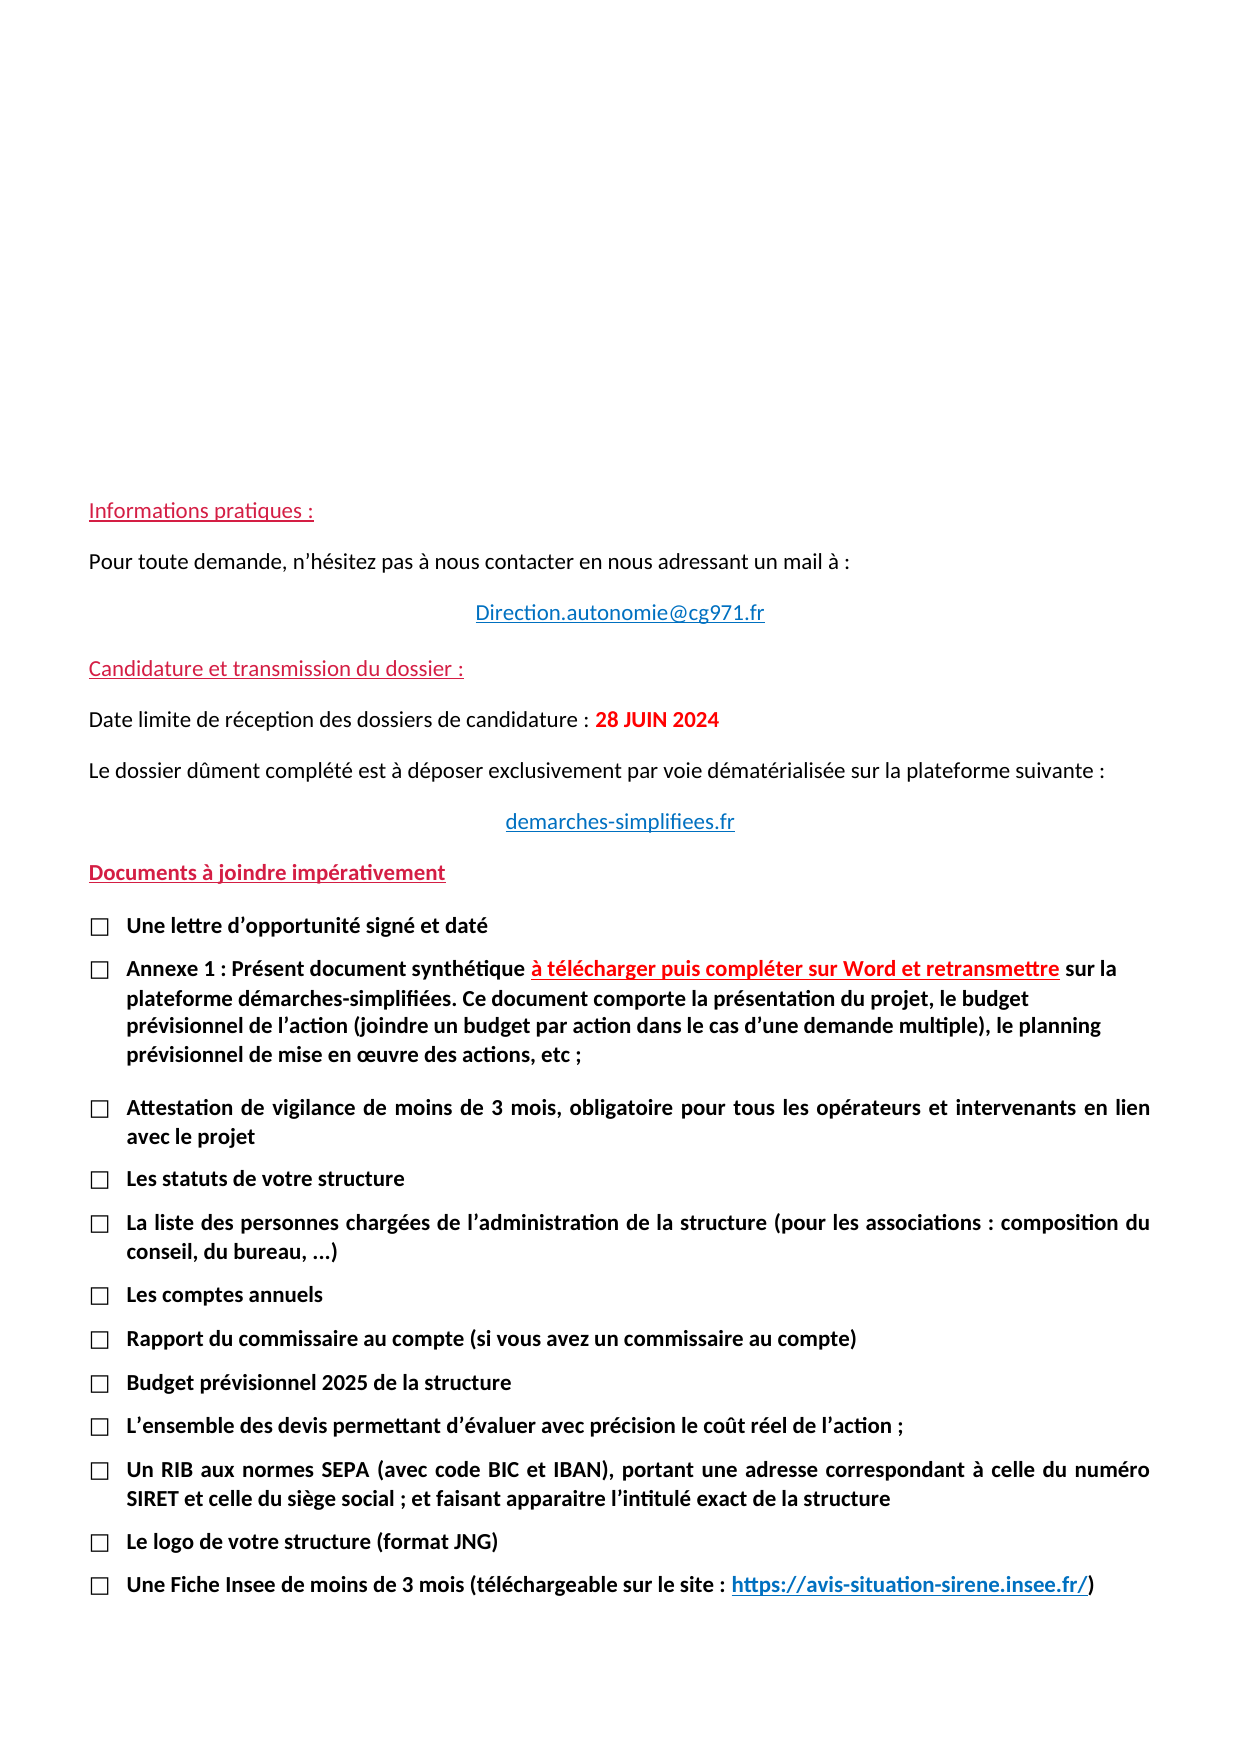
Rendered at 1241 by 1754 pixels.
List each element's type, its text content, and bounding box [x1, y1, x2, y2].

list Rapport du commissaire au compte (si vous avez un commissaire au compte) [89, 1322, 1152, 1353]
list La liste des personnes chargées de l’administration de la structure (pour les associations : composition du conseil, du bureau, ...) [89, 1206, 1152, 1265]
list Annexe 1 : Présent document synthétique à télécharger puis compléter sur Word et retransmettre sur la plateforme démarches-simplifiées. Ce document comporte la présentation du projet, le budget prévisionnel de l’action (joindre un budget par action dans le cas d’une demande multiple), le planning prévisionnel de mise en œuvre des actions, etc ; [89, 952, 1152, 1068]
list Les comptes annuels [89, 1278, 1152, 1309]
list Un RIB aux normes SEPA (avec code BIC et IBAN), portant une adresse correspondant à celle du numéro SIRET et celle du siège social ; et faisant apparaitre l’intitulé exact de la structure [89, 1453, 1152, 1512]
list Une Fiche Insee de moins de 3 mois (téléchargeable sur le site : https://avis-situation-sirene.insee.fr/) [89, 1568, 1152, 1600]
list Budget prévisionnel 2025 de la structure [89, 1365, 1152, 1397]
text demarches-simplifiees.fr [89, 807, 1152, 835]
text Candidature et transmission du dossier : [89, 654, 1152, 682]
text Direction.autonomie@cg971.fr [89, 598, 1152, 626]
text Le dossier dûment complété est à déposer exclusivement par voie dématérialisée sur la plateforme suivante : [89, 756, 1152, 784]
list Le logo de votre structure (format JNG) [89, 1525, 1152, 1556]
list Une lettre d’opportunité signé et daté [89, 909, 1152, 940]
text Informations pratiques : [89, 496, 1152, 524]
list Attestation de vigilance de moins de 3 mois, obligatoire pour tous les opérateurs et intervenants en lien avec le projet [89, 1091, 1152, 1150]
list Les statuts de votre structure [89, 1162, 1152, 1194]
text Documents à joindre impérativement [89, 858, 1152, 886]
list L’ensemble des devis permettant d’évaluer avec précision le coût réel de l’action ; [89, 1409, 1152, 1440]
text Pour toute demande, n’hésitez pas à nous contacter en nous adressant un mail à : [89, 547, 1152, 575]
text Date limite de réception des dossiers de candidature : 28 JUIN 2024 [89, 705, 1152, 733]
